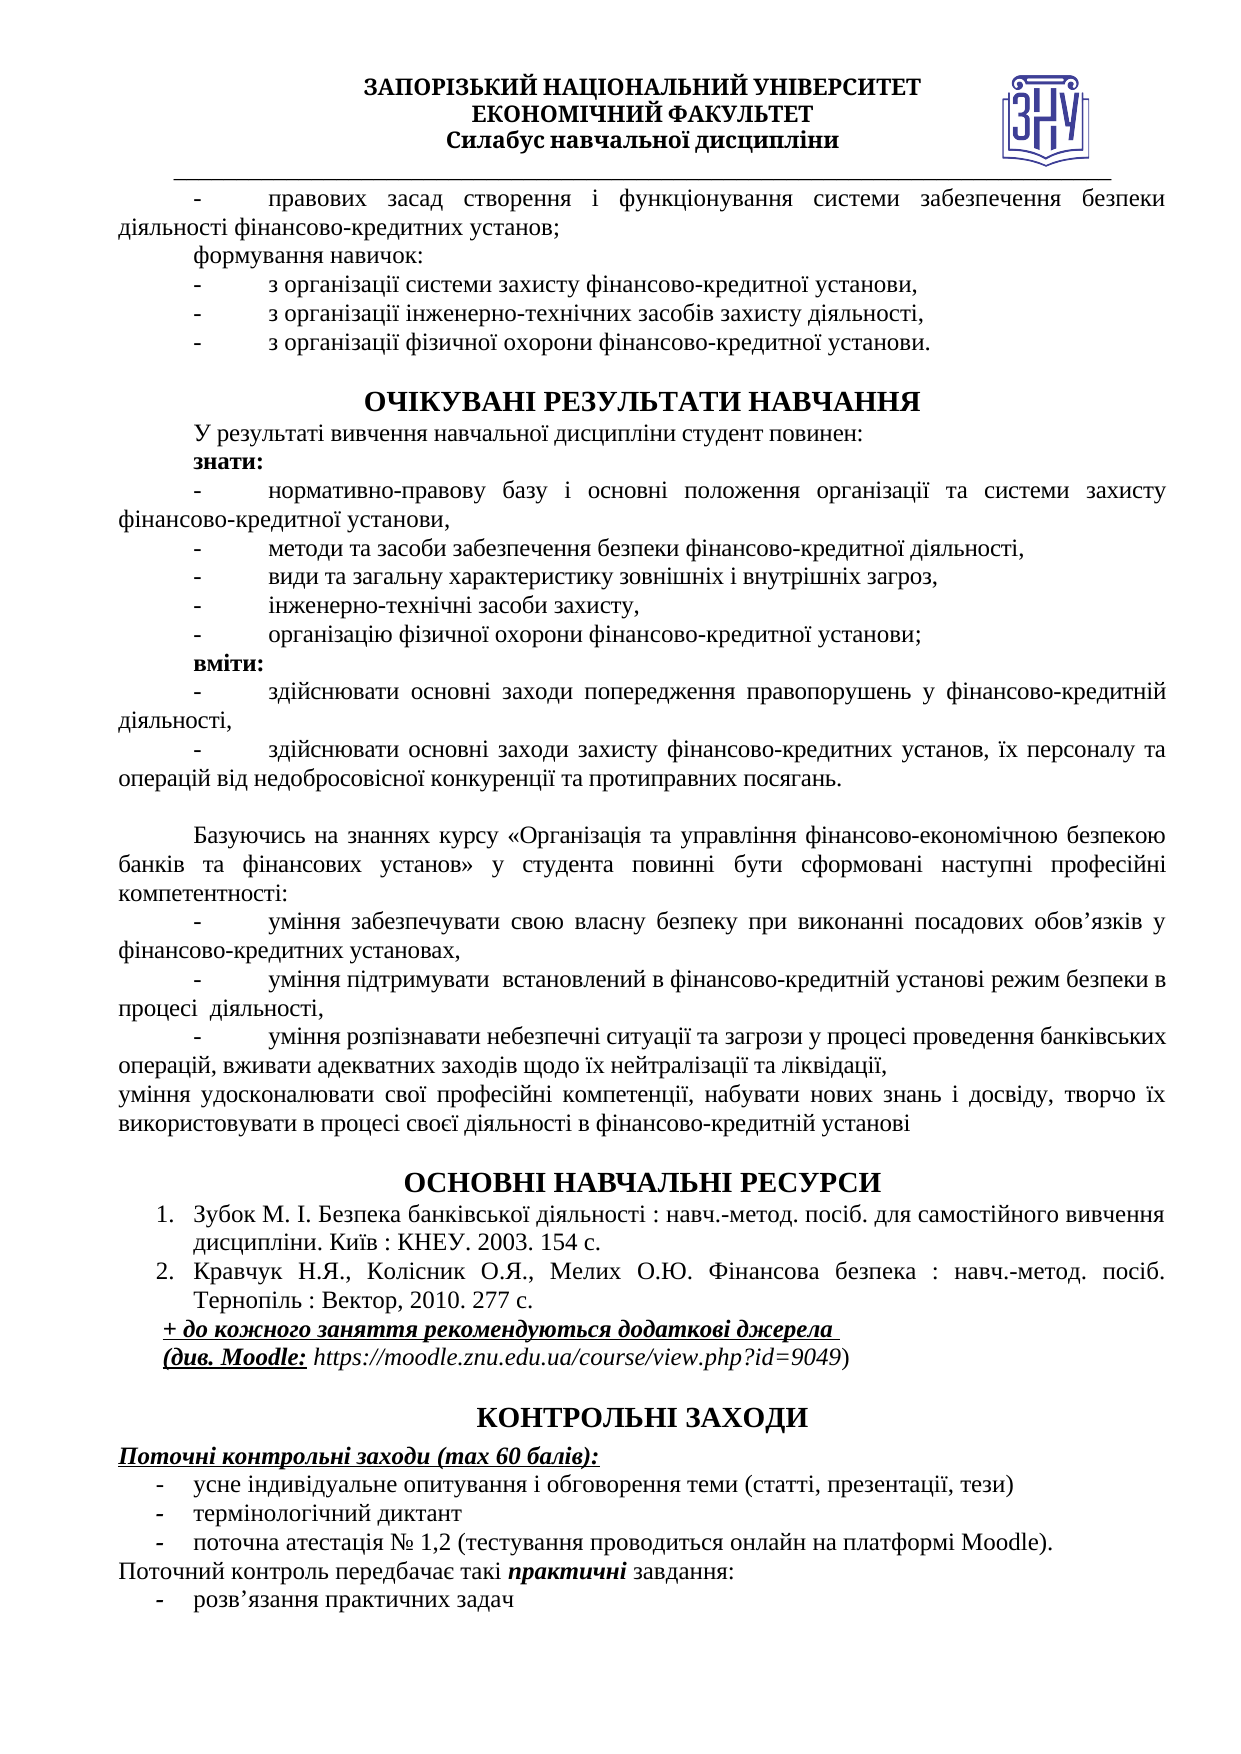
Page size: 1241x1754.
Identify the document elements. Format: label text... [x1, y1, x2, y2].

list з організації інженерно-технічних засобів захисту діяльності, [118, 298, 1166, 327]
text вміти: [118, 648, 1166, 676]
text У результаті вивчення навчальної дисципліни студент повинен: [118, 418, 1166, 446]
list з організації системи захисту фінансово-кредитної установи, [118, 269, 1166, 298]
list термінологічний диктант [156, 1498, 1166, 1527]
text уміння удосконалювати свої професійні компетенції, набувати нових знань і досвіду, творчо їх використовувати в процесі своєї діяльності в фінансово-кредитній установі [118, 1079, 1166, 1136]
list види та загальну характеристику зовнішніх і внутрішніх загроз, [118, 561, 1166, 590]
text КОНТРОЛЬНІ ЗАХОДИ [118, 1400, 1166, 1433]
text (див. Moodle: https://moodle.znu.edu.ua/course/view.php?id=9049) [118, 1342, 1166, 1371]
list уміння забезпечувати свою власну безпеку при виконанні посадових обов’язків у фінансово-кредитних установах, [118, 906, 1166, 964]
list Зубок М. І. Безпека банківської діяльності : навч.-метод. посіб. для самостійного вивчення дисципліни. Київ : КНЕУ. 2003. 154 с. [156, 1199, 1166, 1256]
list здійснювати основні заходи попередження правопорушень у фінансово-кредитній діяльності, [118, 676, 1166, 734]
list правових засад створення і функціонування системи забезпечення безпеки діяльності фінансово-кредитних установ; [118, 183, 1166, 240]
list організацію фізичної охорони фінансово-кредитної установи; [118, 619, 1166, 648]
text ОСНОВНІ НАВЧАЛЬНІ РЕСУРСИ [118, 1165, 1166, 1199]
text Поточні контрольні заходи (max 60 балів): [118, 1441, 1166, 1469]
text Поточний контроль передбачає такі практичні завдання: [118, 1556, 1166, 1584]
picture [1002, 75, 1090, 167]
list Кравчук Н.Я., Колісник О.Я., Мелих О.Ю. Фінансова безпека : навч.-метод. посіб. Тернопіль : Вектор, 2010. 277 с. [156, 1256, 1166, 1314]
text + до кожного заняття рекомендуються додаткові джерела [118, 1314, 1166, 1342]
text знати: [118, 446, 1166, 475]
list усне індивідуальне опитування і обговорення теми (статті, презентації, тези) [156, 1469, 1166, 1498]
list уміння розпізнавати небезпечні ситуації та загрози у процесі проведення банківських операцій, вживати адекватних заходів щодо їх нейтралізації та ліквідації, [118, 1021, 1166, 1079]
list уміння підтримувати встановлений в фінансово-кредитній установі режим безпеки в процесі діяльності, [118, 964, 1166, 1021]
list нормативно-правову базу і основні положення організації та системи захисту фінансово-кредитної установи, [118, 475, 1166, 533]
list інженерно-технічні засоби захисту, [118, 590, 1166, 619]
list здійснювати основні заходи захисту фінансово-кредитних установ, їх персоналу та операцій від недобросовісної конкуренції та протиправних посягань. [118, 734, 1166, 791]
list розв’язання практичних задач [156, 1584, 1166, 1613]
list методи та засоби забезпечення безпеки фінансово-кредитної діяльності, [118, 533, 1166, 561]
list поточна атестація № 1,2 (тестування проводиться онлайн на платформі Moodle). [156, 1527, 1166, 1556]
text формування навичок: [118, 240, 1166, 269]
text ОЧІКУВАНІ РЕЗУЛЬТАТИ НАВЧАННЯ [118, 384, 1166, 418]
list з організації фізичної охорони фінансово-кредитної установи. [118, 327, 1166, 355]
text Базуючись на знаннях курсу «Організація та управління фінансово-економічною безпекою банків та фінансових установ» у студента повинні бути сформовані наступні професійні компетентності: [118, 820, 1166, 906]
